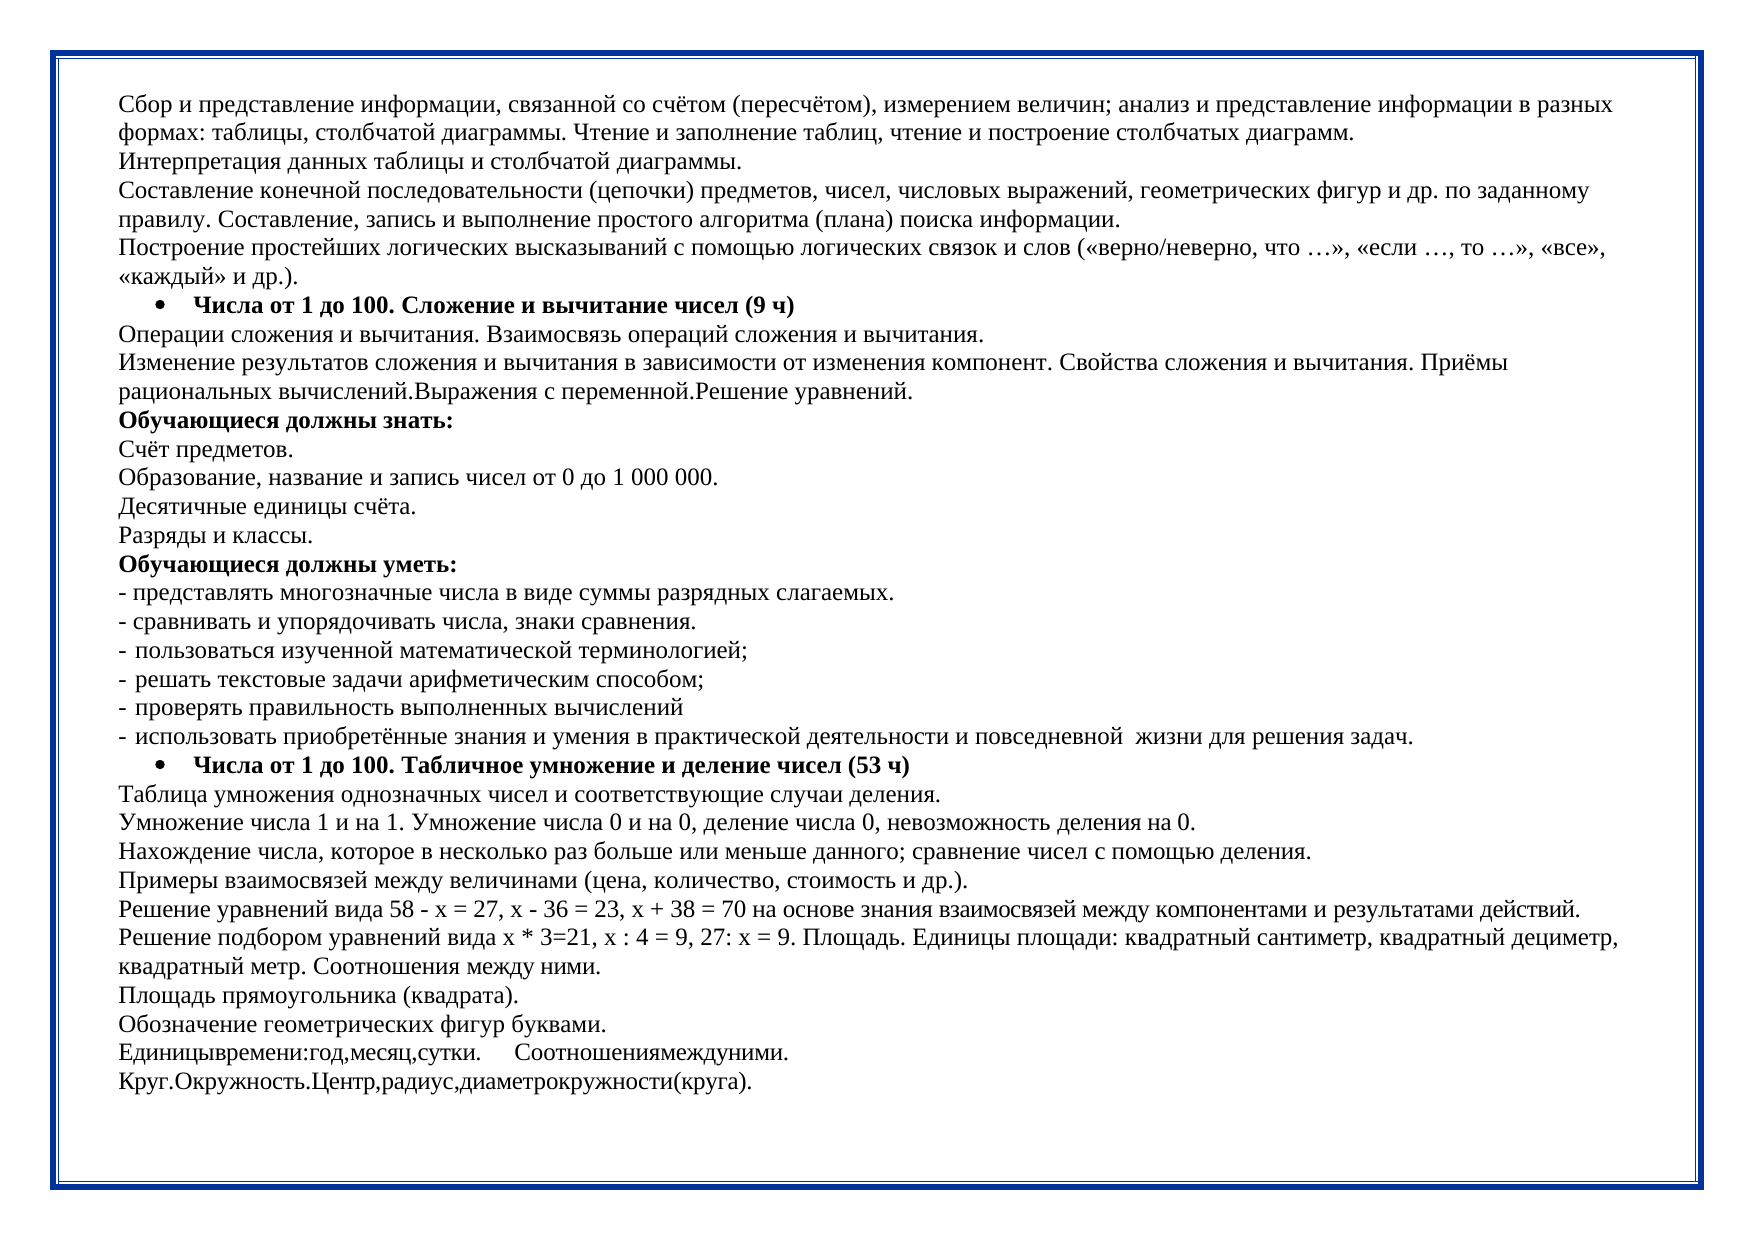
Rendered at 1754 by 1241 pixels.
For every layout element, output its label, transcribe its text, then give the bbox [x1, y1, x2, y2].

list Числа от 1 до 100. Табличное умножение и деление чисел (53 ч) [156, 750, 1636, 779]
text Обучающиеся должны уметь: [118, 549, 1636, 577]
list Числа от 1 до 100. Сложение и вычитание чисел (9 ч) [156, 290, 1636, 319]
text Операции сложения и вычитания. Взаимосвязь операций сложения и вычитания. [118, 319, 1636, 347]
list проверять правильность выполненных вычислений [118, 692, 1636, 721]
text Решение подбором уравнений вида х * 3=21, х : 4 = 9, 27: х = 9. Площадь. Единицы площади: квадратный сантиметр, квадратный дециметр, квадратный метр. Соотношения между ними. [118, 922, 1636, 980]
text Круг.Окружность.Центр,радиус,диаметрокружности(круга). [118, 1066, 1636, 1095]
text Счёт предметов. [118, 434, 1636, 462]
text - представлять многозначные числа в виде суммы разрядных слагаемых. [118, 577, 1636, 606]
text Нахождение числа, которое в несколько раз больше или меньше данного; сравнение чисел с помощью деления. [118, 836, 1636, 865]
text Десятичные единицы счёта. [118, 491, 1636, 520]
text Умножение числа 1 и на 1. Умножение числа 0 и на 0, деление числа 0, невозможность деления на 0. [118, 807, 1636, 836]
text Интерпретация данных таблицы и столбчатой диаграммы. [118, 146, 1636, 175]
text Сбор и представление информации, связанной со счётом (пересчётом), измерением величин; анализ и представление информации в разных формах: таблицы, столбчатой диаграммы. Чтение и заполнение таблиц, чтение и построение столбчатых диаграмм. [118, 89, 1636, 146]
list пользоваться изученной математической терминологией; [118, 635, 1636, 664]
text Изменение результатов сложения и вычитания в зависимости от изменения компонент. Свойства сложения и вычитания. Приёмы рациональных вычислений.Выражения с переменной.Решение уравнений. [118, 347, 1636, 405]
text Примеры взаимосвязей между величинами (цена, количество, стоимость и др.). [118, 865, 1636, 894]
text Площадь прямоугольника (квадрата). [118, 980, 1636, 1009]
text Решение уравнений вида 58 - х = 27, х - 36 = 23, х + 38 = 70 на основе знания взаимосвязей между компонентами и результатами действий. [118, 894, 1636, 922]
list решать текстовые задачи арифметическим способом; [118, 664, 1636, 692]
list использовать приобретённые знания и умения в практической деятельности и повседневной жизни для решения задач. [118, 721, 1636, 750]
text - сравнивать и упорядочивать числа, знаки сравнения. [118, 606, 1636, 635]
text Составление конечной последовательности (цепочки) предметов, чисел, числовых выражений, геометрических фигур и др. по заданному правилу. Составление, запись и выполнение простого алгоритма (плана) поиска информации. [118, 175, 1636, 232]
text Построение простейших логических высказываний с помощью логических связок и слов («верно/неверно, что …», «если …, то …», «все», «каждый» и др.). [118, 232, 1636, 290]
text Обучающиеся должны знать: [118, 405, 1636, 434]
text Таблица умножения однозначных чисел и соответствующие случаи деления. [118, 779, 1636, 807]
text Обозначение геометрических фигур буквами. [118, 1009, 1636, 1037]
text Образование, название и запись чисел от 0 до 1 000 000. [118, 462, 1636, 491]
text Разряды и классы. [118, 520, 1636, 549]
text Единицывремени:год,месяц,сутки. Соотношениямеждуними. [118, 1037, 1636, 1066]
